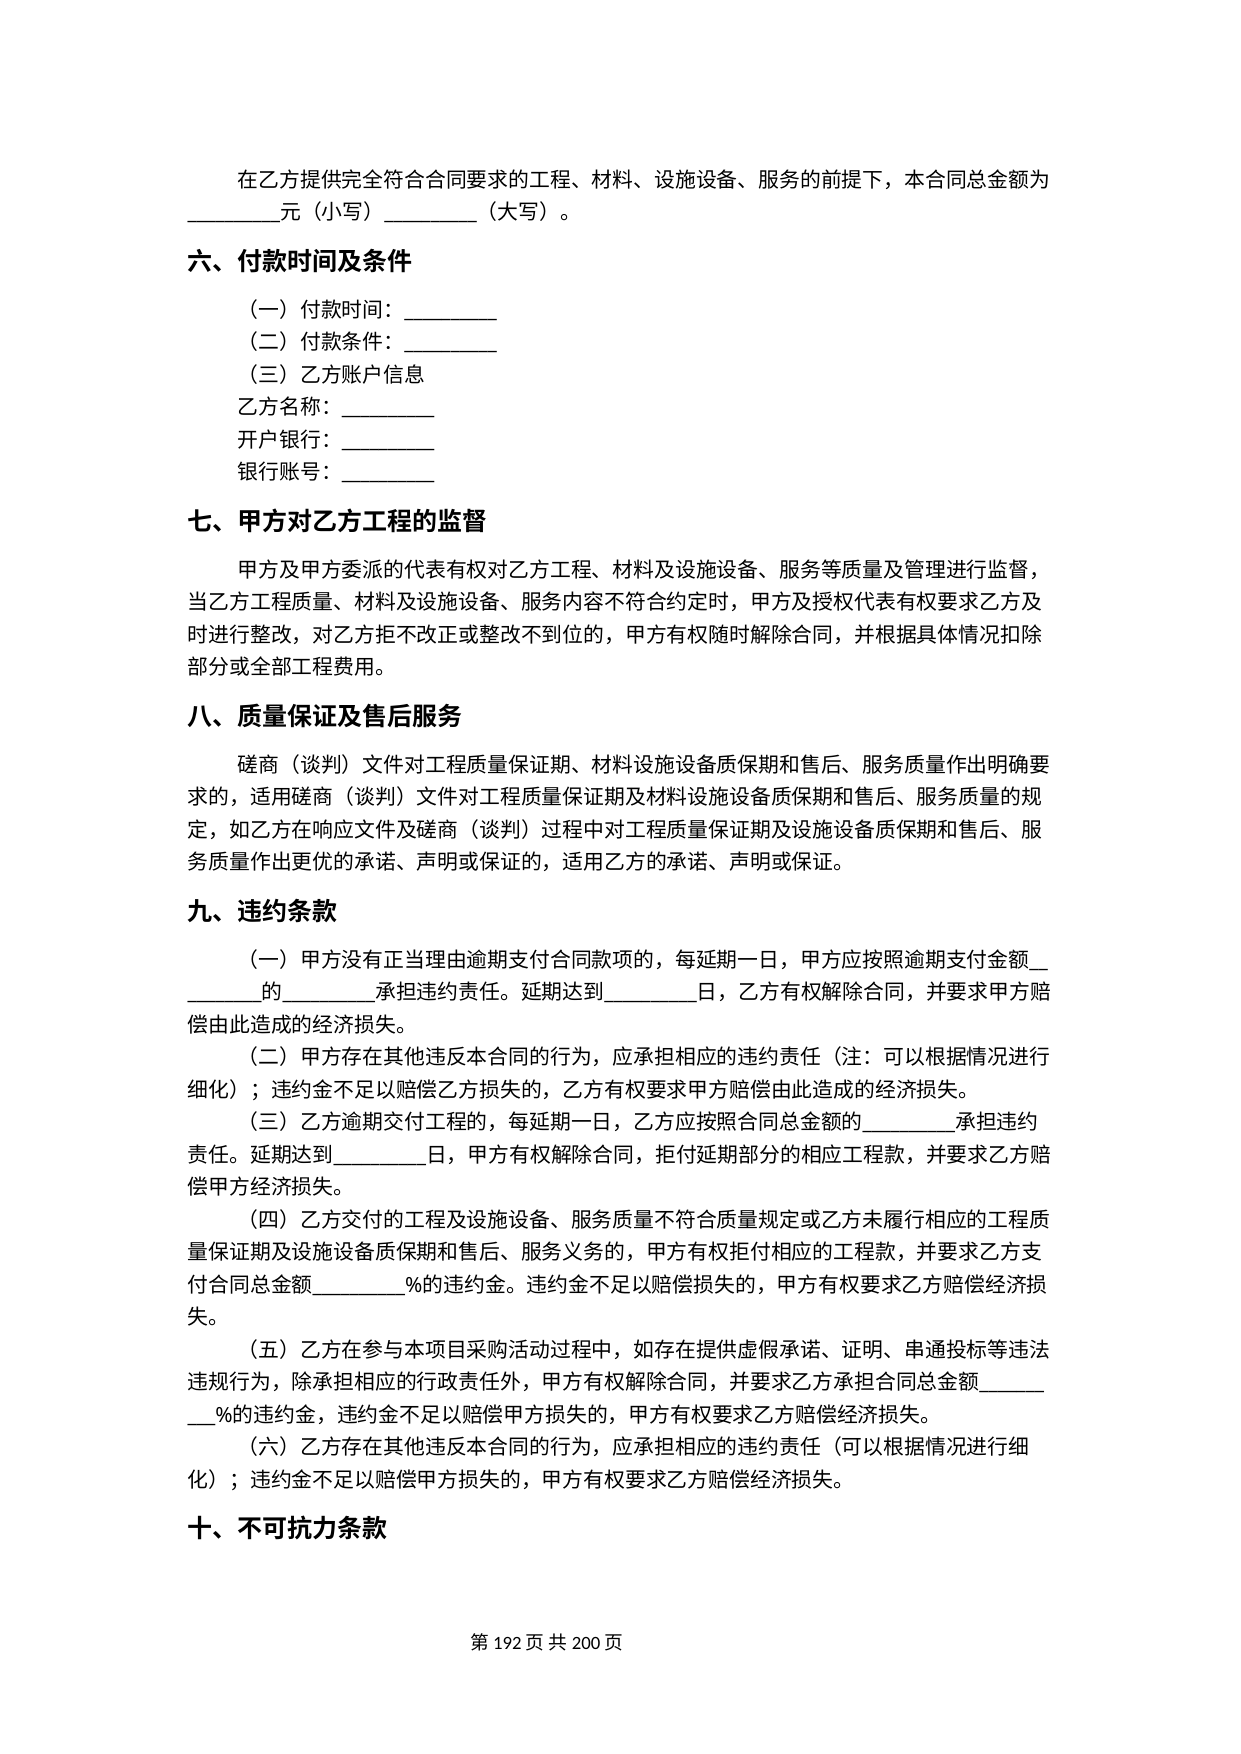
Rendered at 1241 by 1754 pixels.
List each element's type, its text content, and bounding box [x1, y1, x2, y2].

text （一）甲方没有正当理由逾期支付合同款项的，每延期一日，甲方应按照逾期支付金额__________的__________承担违约责任。延期达到__________日，乙方有权解除合同，并要求甲方赔偿由此造成的经济损失。 [187, 942, 1053, 1039]
text 乙方名称：__________ [187, 389, 1053, 422]
text （六）乙方存在其他违反本合同的行为，应承担相应的违约责任（可以根据情况进行细化）；违约金不足以赔偿甲方损失的，甲方有权要求乙方赔偿经济损失。 [187, 1429, 1053, 1494]
text （三）乙方账户信息 [187, 357, 1053, 389]
text （三）乙方逾期交付工程的，每延期一日，乙方应按照合同总金额的__________承担违约责任。延期达到__________日，甲方有权解除合同，拒付延期部分的相应工程款，并要求乙方赔偿甲方经济损失。 [187, 1104, 1053, 1202]
text 开户银行：__________ [187, 422, 1053, 454]
text 甲方及甲方委派的代表有权对乙方工程、材料及设施设备、服务等质量及管理进行监督，当乙方工程质量、材料及设施设备、服务内容不符合约定时，甲方及授权代表有权要求乙方及时进行整改，对乙方拒不改正或整改不到位的，甲方有权随时解除合同，并根据具体情况扣除部分或全部工程费用。 [187, 552, 1053, 682]
text 九、违约条款 [187, 877, 1053, 942]
text 六、付款时间及条件 [187, 227, 1053, 292]
text 银行账号：__________ [187, 454, 1053, 487]
text （五）乙方在参与本项目采购活动过程中，如存在提供虚假承诺、证明、串通投标等违法违规行为，除承担相应的行政责任外，甲方有权解除合同，并要求乙方承担合同总金额__________%的违约金，违约金不足以赔偿甲方损失的，甲方有权要求乙方赔偿经济损失。 [187, 1332, 1053, 1429]
text （二）付款条件：__________ [187, 324, 1053, 357]
text （二）甲方存在其他违反本合同的行为，应承担相应的违约责任（注：可以根据情况进行细化）；违约金不足以赔偿乙方损失的，乙方有权要求甲方赔偿由此造成的经济损失。 [187, 1039, 1053, 1104]
text （一）付款时间：__________ [187, 292, 1053, 324]
text 在乙方提供完全符合合同要求的工程、材料、设施设备、服务的前提下，本合同总金额为__________元（小写）__________（大写）。 [187, 162, 1053, 227]
text 八、质量保证及售后服务 [187, 682, 1053, 747]
text 十、不可抗力条款 [187, 1494, 1053, 1559]
text （四）乙方交付的工程及设施设备、服务质量不符合质量规定或乙方未履行相应的工程质量保证期及设施设备质保期和售后、服务义务的，甲方有权拒付相应的工程款，并要求乙方支付合同总金额__________%的违约金。违约金不足以赔偿损失的，甲方有权要求乙方赔偿经济损失。 [187, 1202, 1053, 1332]
text 磋商（谈判）文件对工程质量保证期、材料设施设备质保期和售后、服务质量作出明确要求的，适用磋商（谈判）文件对工程质量保证期及材料设施设备质保期和售后、服务质量的规定，如乙方在响应文件及磋商（谈判）过程中对工程质量保证期及设施设备质保期和售后、服务质量作出更优的承诺、声明或保证的，适用乙方的承诺、声明或保证。 [187, 747, 1053, 877]
text 七、甲方对乙方工程的监督 [187, 487, 1053, 552]
